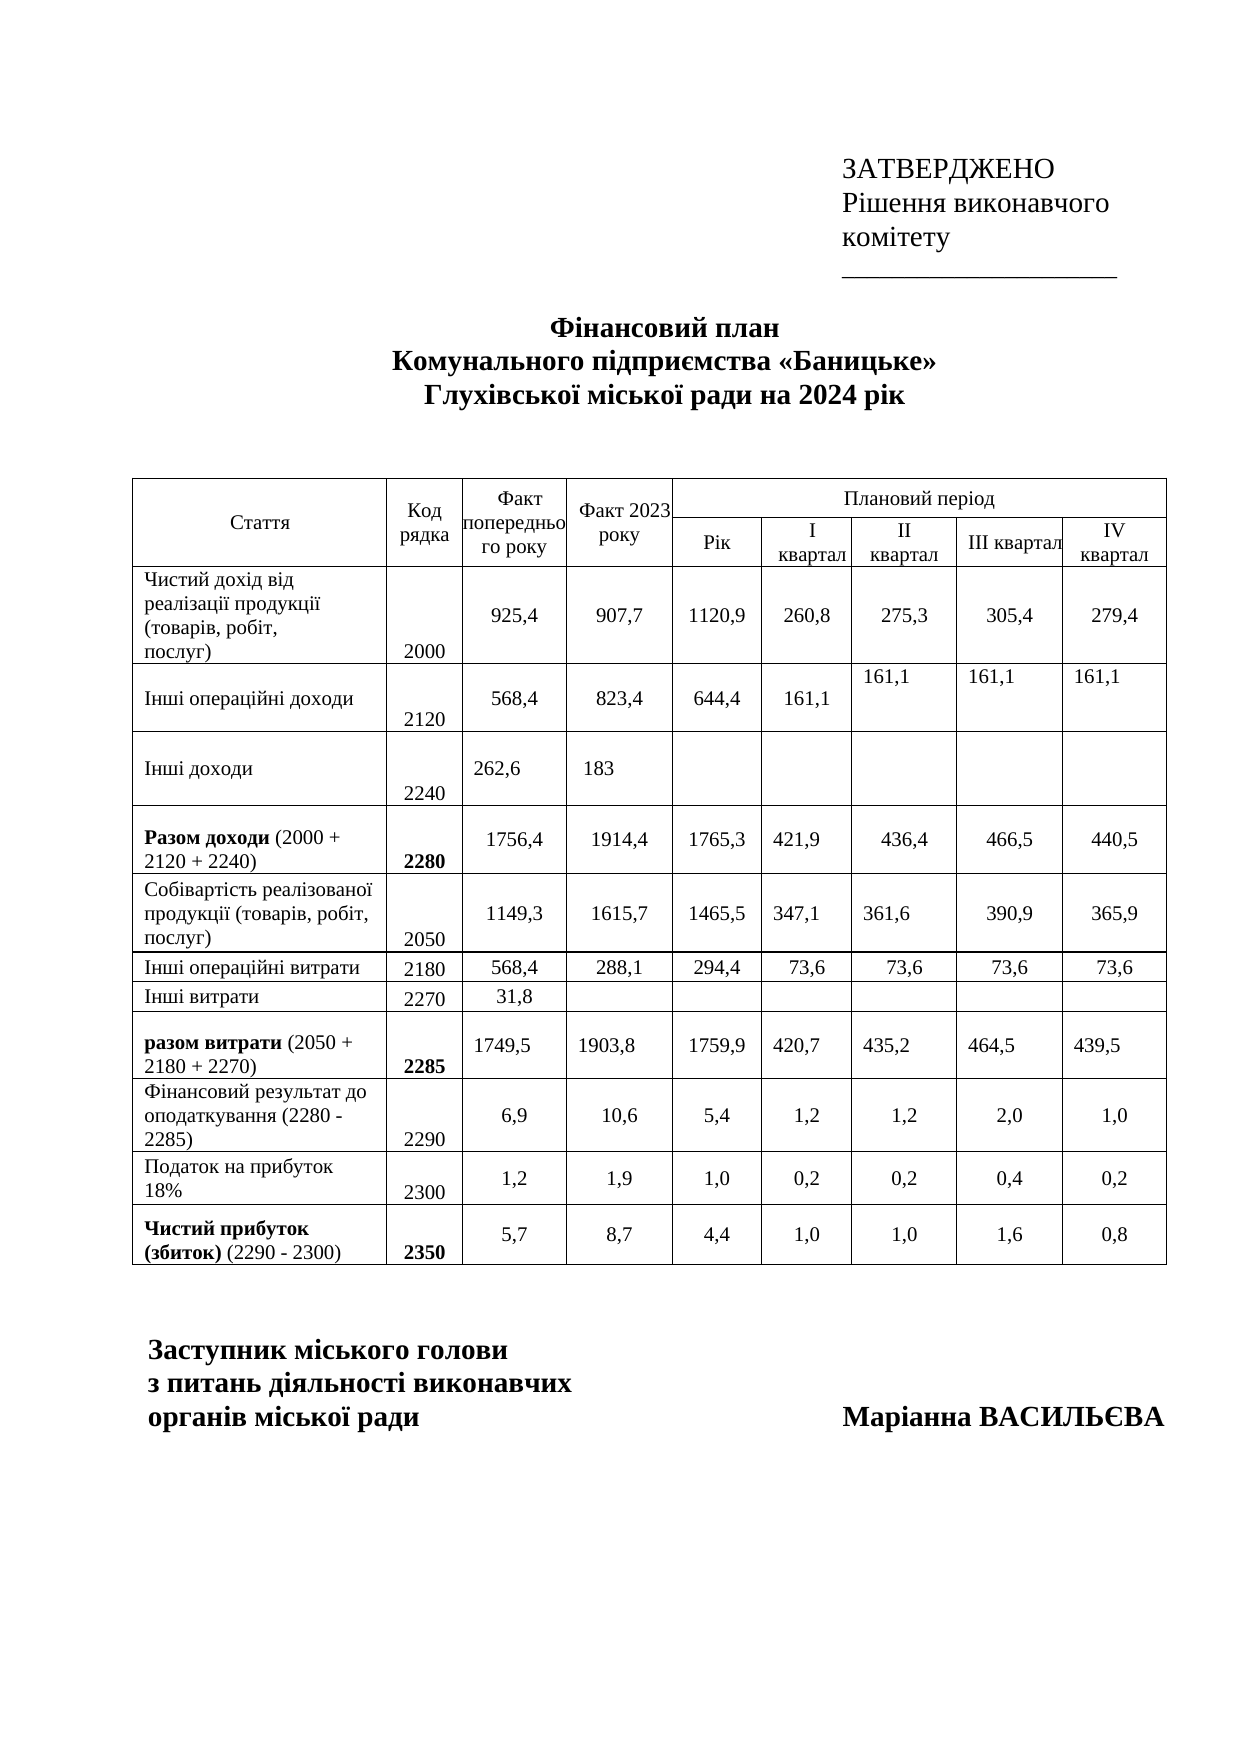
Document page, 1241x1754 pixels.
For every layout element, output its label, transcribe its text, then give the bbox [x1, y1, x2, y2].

table_cell [762, 732, 851, 804]
table_cell 1,2 [463, 1152, 566, 1204]
table_cell 8,7 [567, 1205, 672, 1264]
table_cell 464,5 [957, 1012, 1062, 1078]
table_cell 2180 [387, 953, 462, 981]
table_cell [852, 982, 956, 1011]
table_cell 435,2 [852, 1012, 956, 1078]
table_cell Чистий прибуток (збиток) (2290 - 2300) [133, 1205, 386, 1264]
table_cell 10,6 [567, 1079, 672, 1151]
table_cell [762, 982, 851, 1011]
table_cell Інші витрати [133, 982, 386, 1011]
table_cell 1,2 [762, 1079, 851, 1151]
table_cell 1465,5 [673, 874, 761, 951]
table_header Факт попереднього року [463, 479, 566, 566]
table_cell [1063, 732, 1166, 804]
table_cell [852, 732, 956, 804]
table_header Стаття [133, 479, 386, 566]
table_cell 390,9 [957, 874, 1062, 951]
table_cell 1,0 [852, 1205, 956, 1264]
text Фінансовий план [148, 310, 1181, 343]
table_cell 1120,9 [673, 567, 761, 663]
table_cell 260,8 [762, 567, 851, 663]
table_header Факт 2023 року [567, 479, 672, 566]
table_cell 294,4 [673, 953, 761, 981]
table_cell 5,7 [463, 1205, 566, 1264]
table_cell 0,2 [852, 1152, 956, 1204]
table_cell 1,2 [852, 1079, 956, 1151]
table_cell 1615,7 [567, 874, 672, 951]
table_cell 436,4 [852, 806, 956, 873]
table_cell 161,1 [957, 664, 1062, 731]
table_cell 1,9 [567, 1152, 672, 1204]
table_cell 262,6 [463, 732, 566, 804]
text Глухівської міської ради на 2024 рік [148, 377, 1181, 410]
table_cell [673, 982, 761, 1011]
text ЗАТВЕРДЖЕНО [842, 152, 1181, 185]
table_cell ІV квартал [1063, 518, 1166, 566]
table_cell 5,4 [673, 1079, 761, 1151]
text органів міської ради Маріанна ВАСИЛЬЄВА [148, 1399, 1181, 1432]
table_cell 365,9 [1063, 874, 1166, 951]
table_header Плановий період [673, 479, 1166, 517]
table_cell І квартал [762, 518, 851, 566]
table_cell 1759,9 [673, 1012, 761, 1078]
table_cell 2290 [387, 1079, 462, 1151]
table_cell Фінансовий результат до оподаткування (2280 - 2285) [133, 1079, 386, 1151]
table_cell 1756,4 [463, 806, 566, 873]
table_cell 361,6 [852, 874, 956, 951]
table_cell 1,6 [957, 1205, 1062, 1264]
table_cell 440,5 [1063, 806, 1166, 873]
table_cell 31,8 [463, 982, 566, 1011]
table_cell [957, 982, 1062, 1011]
table_cell 1749,5 [463, 1012, 566, 1078]
table_cell [567, 982, 672, 1011]
table_cell разом витрати (2050 + 2180 + 2270) [133, 1012, 386, 1078]
table_cell Інші операційні доходи [133, 664, 386, 731]
table_cell 907,7 [567, 567, 672, 663]
table_cell [673, 732, 761, 804]
table_cell 2,0 [957, 1079, 1062, 1151]
table_cell 279,4 [1063, 567, 1166, 663]
table_cell 6,9 [463, 1079, 566, 1151]
table_cell 2050 [387, 874, 462, 951]
table_cell 2280 [387, 806, 462, 873]
table_cell 288,1 [567, 953, 672, 981]
table_cell 568,4 [463, 953, 566, 981]
table_cell 0,8 [1063, 1205, 1166, 1264]
text комітету [842, 219, 1181, 252]
table_header Код рядка [387, 479, 462, 566]
table_cell 1,0 [1063, 1079, 1166, 1151]
table_cell 420,7 [762, 1012, 851, 1078]
table_cell 4,4 [673, 1205, 761, 1264]
table_cell 305,4 [957, 567, 1062, 663]
table_cell 73,6 [852, 953, 956, 981]
table_cell 466,5 [957, 806, 1062, 873]
table_cell ІІ квартал [852, 518, 956, 566]
text ______________________ [842, 252, 1181, 281]
table_cell 0,4 [957, 1152, 1062, 1204]
table_cell 161,1 [762, 664, 851, 731]
table_cell [1063, 982, 1166, 1011]
text Рішення виконавчого [842, 185, 1181, 219]
text Комунального підприємства «Баницьке» [148, 343, 1181, 377]
table_cell 1,0 [673, 1152, 761, 1204]
table_cell 347,1 [762, 874, 851, 951]
table_cell 2240 [387, 732, 462, 804]
table_cell 275,3 [852, 567, 956, 663]
table_cell 0,2 [762, 1152, 851, 1204]
table_cell 1903,8 [567, 1012, 672, 1078]
table_cell 2350 [387, 1205, 462, 1264]
table_cell 421,9 [762, 806, 851, 873]
table_cell Податок на прибуток 18% [133, 1152, 386, 1204]
text з питань діяльності виконавчих [148, 1365, 1181, 1399]
table_cell 1765,3 [673, 806, 761, 873]
table_cell 1,0 [762, 1205, 851, 1264]
table_cell 2285 [387, 1012, 462, 1078]
table_cell 73,6 [957, 953, 1062, 981]
table_cell 644,4 [673, 664, 761, 731]
table_cell Собівартість реалізованої продукції (товарів, робіт, послуг) [133, 874, 386, 951]
table_cell ІІІ квартал [957, 518, 1062, 566]
table_cell 161,1 [1063, 664, 1166, 731]
table_cell 73,6 [762, 953, 851, 981]
table_cell [957, 732, 1062, 804]
table_cell 439,5 [1063, 1012, 1166, 1078]
table_cell 568,4 [463, 664, 566, 731]
table_cell 73,6 [1063, 953, 1166, 981]
table_cell 2300 [387, 1152, 462, 1204]
table_cell Інші доходи [133, 732, 386, 804]
table_cell 925,4 [463, 567, 566, 663]
table_cell 0,2 [1063, 1152, 1166, 1204]
table_cell Рік [673, 518, 761, 566]
table_cell 183 [567, 732, 672, 804]
table_cell Разом доходи (2000 + 2120 + 2240) [133, 806, 386, 873]
table_cell 161,1 [852, 664, 956, 731]
table_cell Чистий дохід від реалізації продукції (товарів, робіт, послуг) [133, 567, 386, 663]
table_cell Інші операційні витрати [133, 953, 386, 981]
table_cell 823,4 [567, 664, 672, 731]
text Заступник міського голови [148, 1332, 1181, 1365]
table_cell 2270 [387, 982, 462, 1011]
table_cell 2120 [387, 664, 462, 731]
table_cell 1914,4 [567, 806, 672, 873]
table_cell 2000 [387, 567, 462, 663]
table_cell 1149,3 [463, 874, 566, 951]
